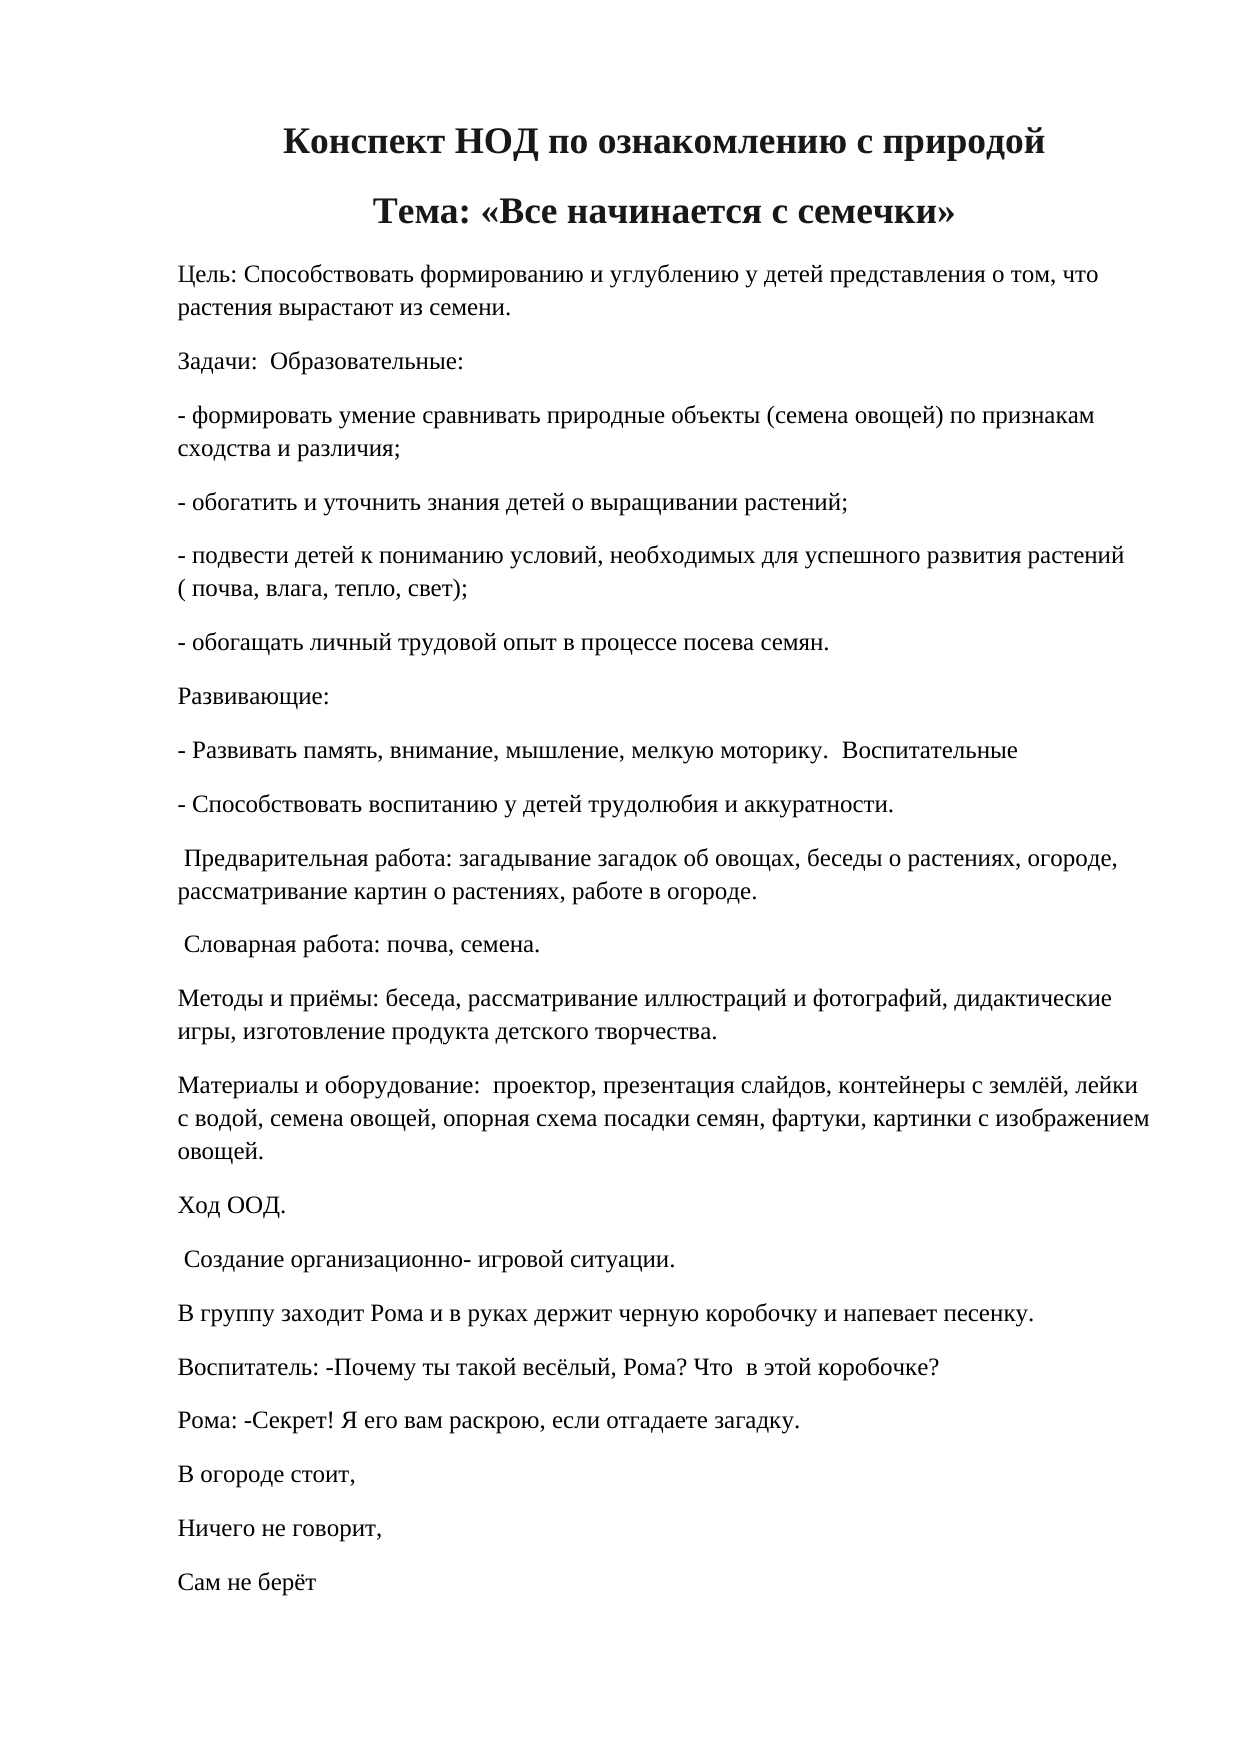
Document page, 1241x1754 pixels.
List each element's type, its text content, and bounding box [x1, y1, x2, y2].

text Конспект НОД по ознакомлению с природой [177, 118, 1152, 161]
text Тема: «Все начинается с семечки» [177, 188, 1152, 232]
text Рома: -Секрет! Я его вам раскрою, если отгадаете загадку. [177, 1406, 1152, 1434]
text Развивающие: [177, 681, 1152, 710]
text - Способствовать воспитанию у детей трудолюбия и аккуратности. [177, 789, 1152, 818]
text Цель: Способствовать формированию и углублению у детей представления о том, что растения вырастают из семени. [177, 259, 1152, 321]
text Методы и приёмы: беседа, рассматривание иллюстраций и фотографий, дидактические игры, изготовление продукта детского творчества. [177, 983, 1152, 1045]
text В группу заходит Рома и в руках держит черную коробочку и напевает песенку. [177, 1298, 1152, 1327]
text - обогащать личный трудовой опыт в процессе посева семян. [177, 627, 1152, 656]
text - обогатить и уточнить знания детей о выращивании растений; [177, 487, 1152, 515]
text - подвести детей к пониманию условий, необходимых для успешного развития растений ( почва, влага, тепло, свет); [177, 540, 1152, 602]
text Ничего не говорит, [177, 1513, 1152, 1542]
text Воспитатель: -Почему ты такой весёлый, Рома? Что в этой коробочке? [177, 1352, 1152, 1381]
text Задачи: Образовательные: [177, 346, 1152, 374]
text - формировать умение сравнивать природные объекты (семена овощей) по признакам сходства и различия; [177, 400, 1152, 461]
text Предварительная работа: загадывание загадок об овощах, беседы о растениях, огороде, рассматривание картин о растениях, работе в огороде. [177, 843, 1152, 904]
text Материалы и оборудование: проектор, презентация слайдов, контейнеры с землёй, лейки с водой, семена овощей, опорная схема посадки семян, фартуки, картинки с изображением овощей. [177, 1070, 1152, 1165]
text Создание организационно- игровой ситуации. [177, 1244, 1152, 1273]
text Сам не берёт [177, 1567, 1152, 1596]
text В огороде стоит, [177, 1459, 1152, 1488]
text Словарная работа: почва, семена. [177, 929, 1152, 958]
text Ход ООД. [177, 1190, 1152, 1219]
text - Развивать память, внимание, мышление, мелкую моторику. Воспитательные [177, 735, 1152, 764]
